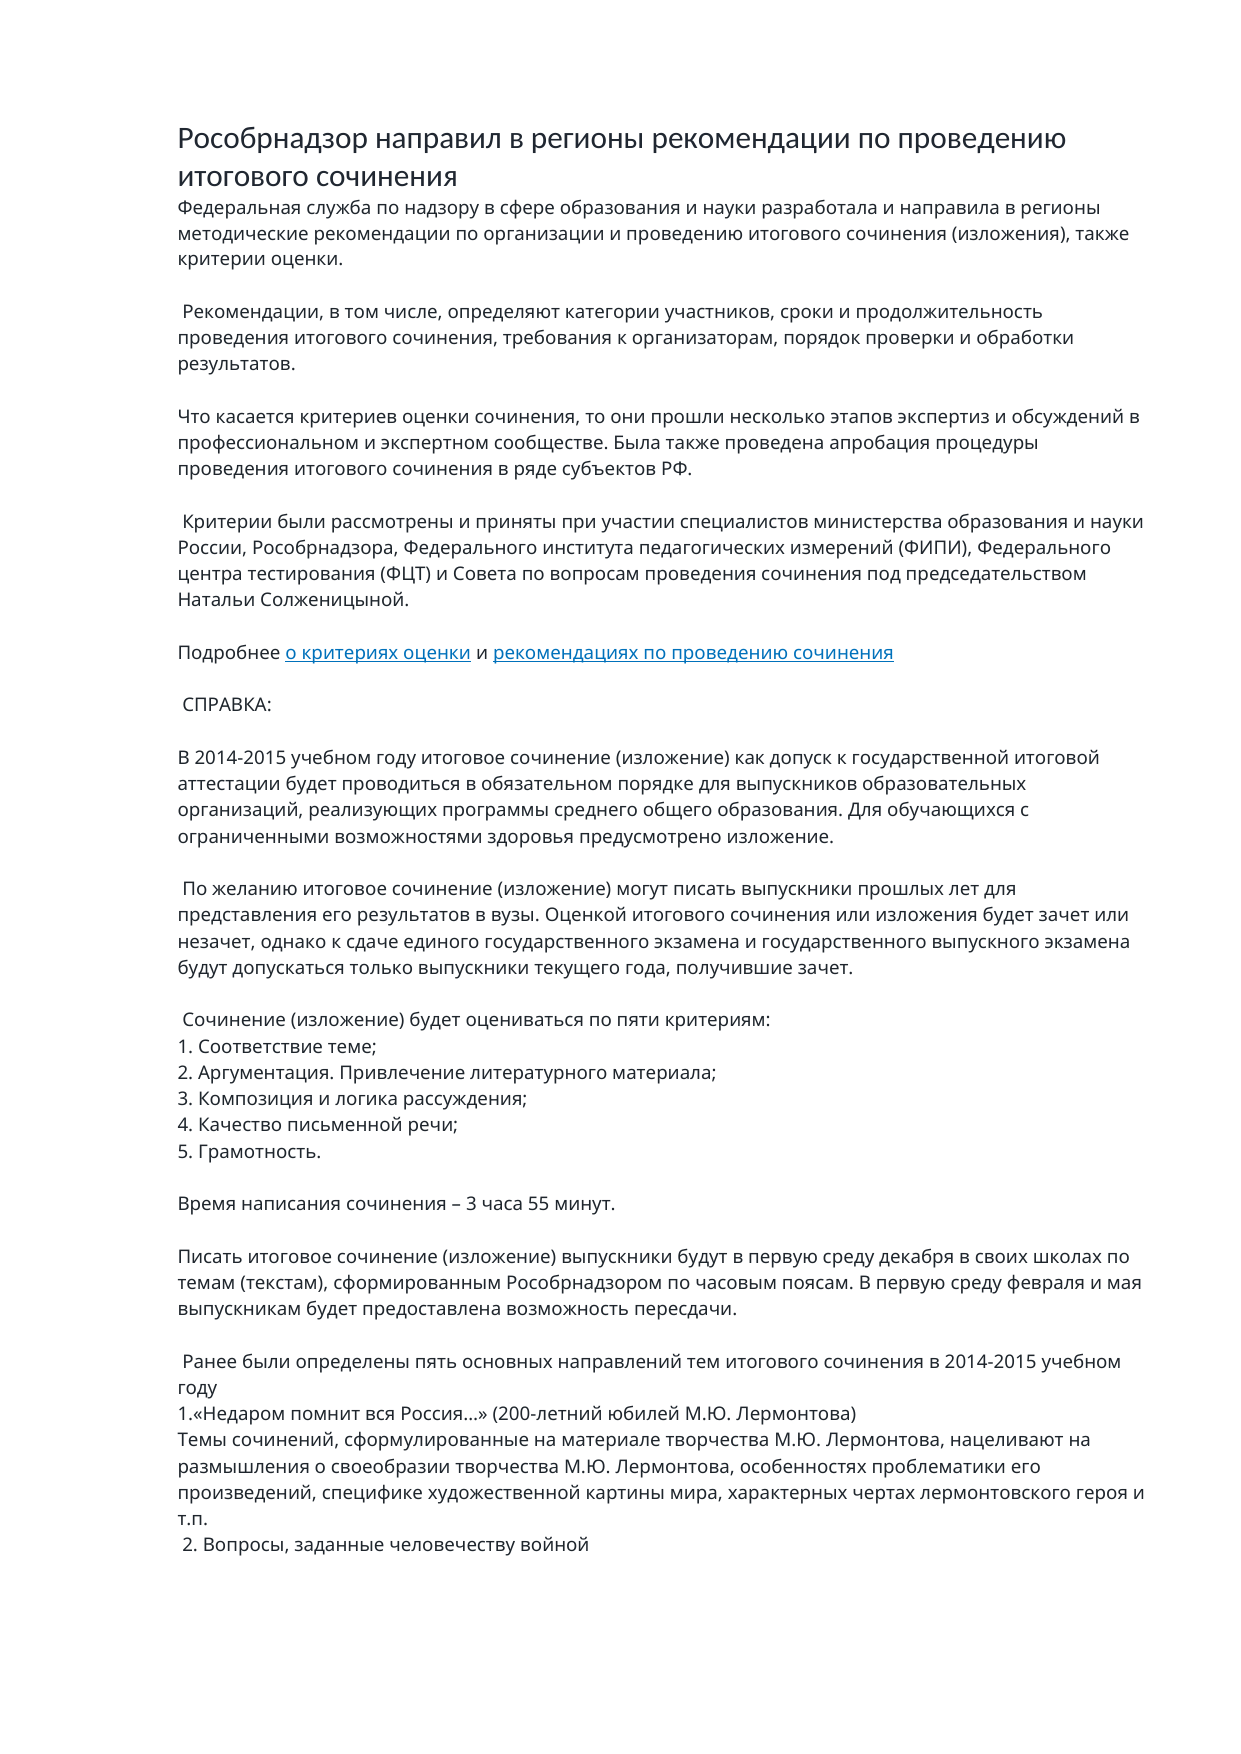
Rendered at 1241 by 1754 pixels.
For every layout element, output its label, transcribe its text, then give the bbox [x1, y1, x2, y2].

text Федеральная служба по надзору в сфере образования и науки разработала и направила в регионы методические рекомендации по организации и проведению итогового сочинения (изложения), также критерии оценки. [348, 194, 1152, 271]
text Подробнее о критериях оценки и рекомендациях по проведению сочинения [177, 638, 1152, 665]
text СПРАВКА: [177, 691, 1152, 717]
text В 2014-2015 учебном году итоговое сочинение (изложение) как допуск к государственной итоговой аттестации будет проводиться в обязательном порядке для выпускников образовательных организаций, реализующих программы среднего общего образования. Для обучающихся с ограниченными возможностями здоровья предусмотрено изложение. [177, 743, 1152, 848]
text 2. Аргументация. Привлечение литературного материала; [177, 1058, 1152, 1085]
text Писать итоговое сочинение (изложение) выпускники будут в первую среду декабря в своих школах по темам (текстам), сформированным Рособрнадзором по часовым поясам. В первую среду февраля и мая выпускникам будет предоставлена возможность пересдачи. [177, 1242, 1152, 1321]
text Рособрнадзор направил в регионы рекомендации по проведению итогового сочинения [177, 118, 1152, 194]
text 1. Соответствие теме; [177, 1032, 1152, 1058]
text 3. Композиция и логика рассуждения; [177, 1085, 1152, 1111]
text 5. Грамотность. [177, 1137, 1152, 1163]
text По желанию итоговое сочинение (изложение) могут писать выпускники прошлых лет для представления его результатов в вузы. Оценкой итогового сочинения или изложения будет зачет или незачет, однако к сдаче единого государственного экзамена и государственного выпускного экзамена будут допускаться только выпускники текущего года, получившие зачет. [177, 875, 1152, 980]
text 2. Вопросы, заданные человечеству войной [177, 1531, 1152, 1557]
text Время написания сочинения – 3 часа 55 минут. [177, 1190, 1152, 1216]
text Сочинение (изложение) будет оцениваться по пяти критериям: [177, 1006, 1152, 1032]
text 4. Качество письменной речи; [177, 1111, 1152, 1137]
text Что касается критериев оценки сочинения, то они прошли несколько этапов экспертиз и обсуждений в профессиональном и экспертном сообществе. Была также проведена апробация процедуры проведения итогового сочинения в ряде субъектов РФ. [177, 402, 1152, 481]
text Темы сочинений, сформулированные на материале творчества М.Ю. Лермонтова, нацеливают на размышления о своеобразии творчества М.Ю. Лермонтова, особенностях проблематики его произведений, специфике художественной картины мира, характерных чертах лермонтовского героя и т.п. [177, 1426, 1152, 1531]
text Ранее были определены пять основных направлений тем итогового сочинения в 2014-2015 учебном году [177, 1347, 1152, 1400]
text 1.«Недаром помнит вся Россия…» (200-летний юбилей М.Ю. Лермонтова) [177, 1400, 1152, 1426]
text Рекомендации, в том числе, определяют категории участников, сроки и продолжительность проведения итогового сочинения, требования к организаторам, порядок проверки и обработки результатов. [177, 297, 1152, 376]
text Критерии были рассмотрены и приняты при участии специалистов министерства образования и науки России, Рособрнадзора, Федерального института педагогических измерений (ФИПИ), Федерального центра тестирования (ФЦТ) и Совета по вопросам проведения сочинения под председательством Натальи Солженицыной. [177, 507, 1152, 612]
